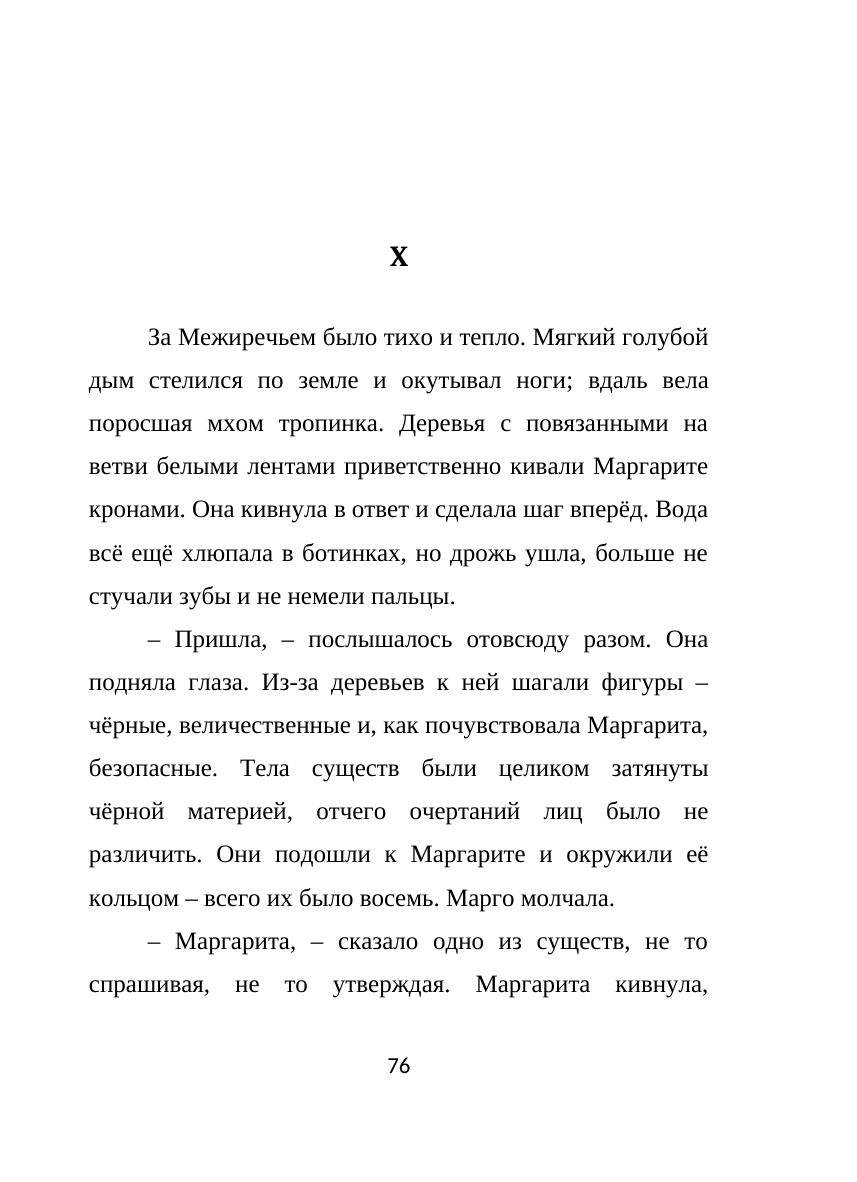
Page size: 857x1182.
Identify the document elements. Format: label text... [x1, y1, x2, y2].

text X [89, 240, 709, 274]
text – Пришла, – послышалось отовсюду разом. Она подняла глаза. Из-за деревьев к ней шагали фигуры – чёрные, величественные и, как почувствовала Маргарита, безопасные. Тела существ были целиком затянуты чёрной материей, отчего очертаний лиц было не различить. Они подошли к Маргарите и окружили её кольцом – всего их было восемь. Марго молчала. [89, 624, 709, 911]
text За Межиречьем было тихо и тепло. Мягкий голубой дым стелился по земле и окутывал ноги; вдаль вела поросшая мхом тропинка. Деревья с повязанными на ветви белыми лентами приветственно кивали Маргарите кронами. Она кивнула в ответ и сделала шаг вперёд. Вода всё ещё хлюпала в ботинках, но дрожь ушла, больше не стучали зубы и не немели пальцы. [89, 322, 709, 609]
